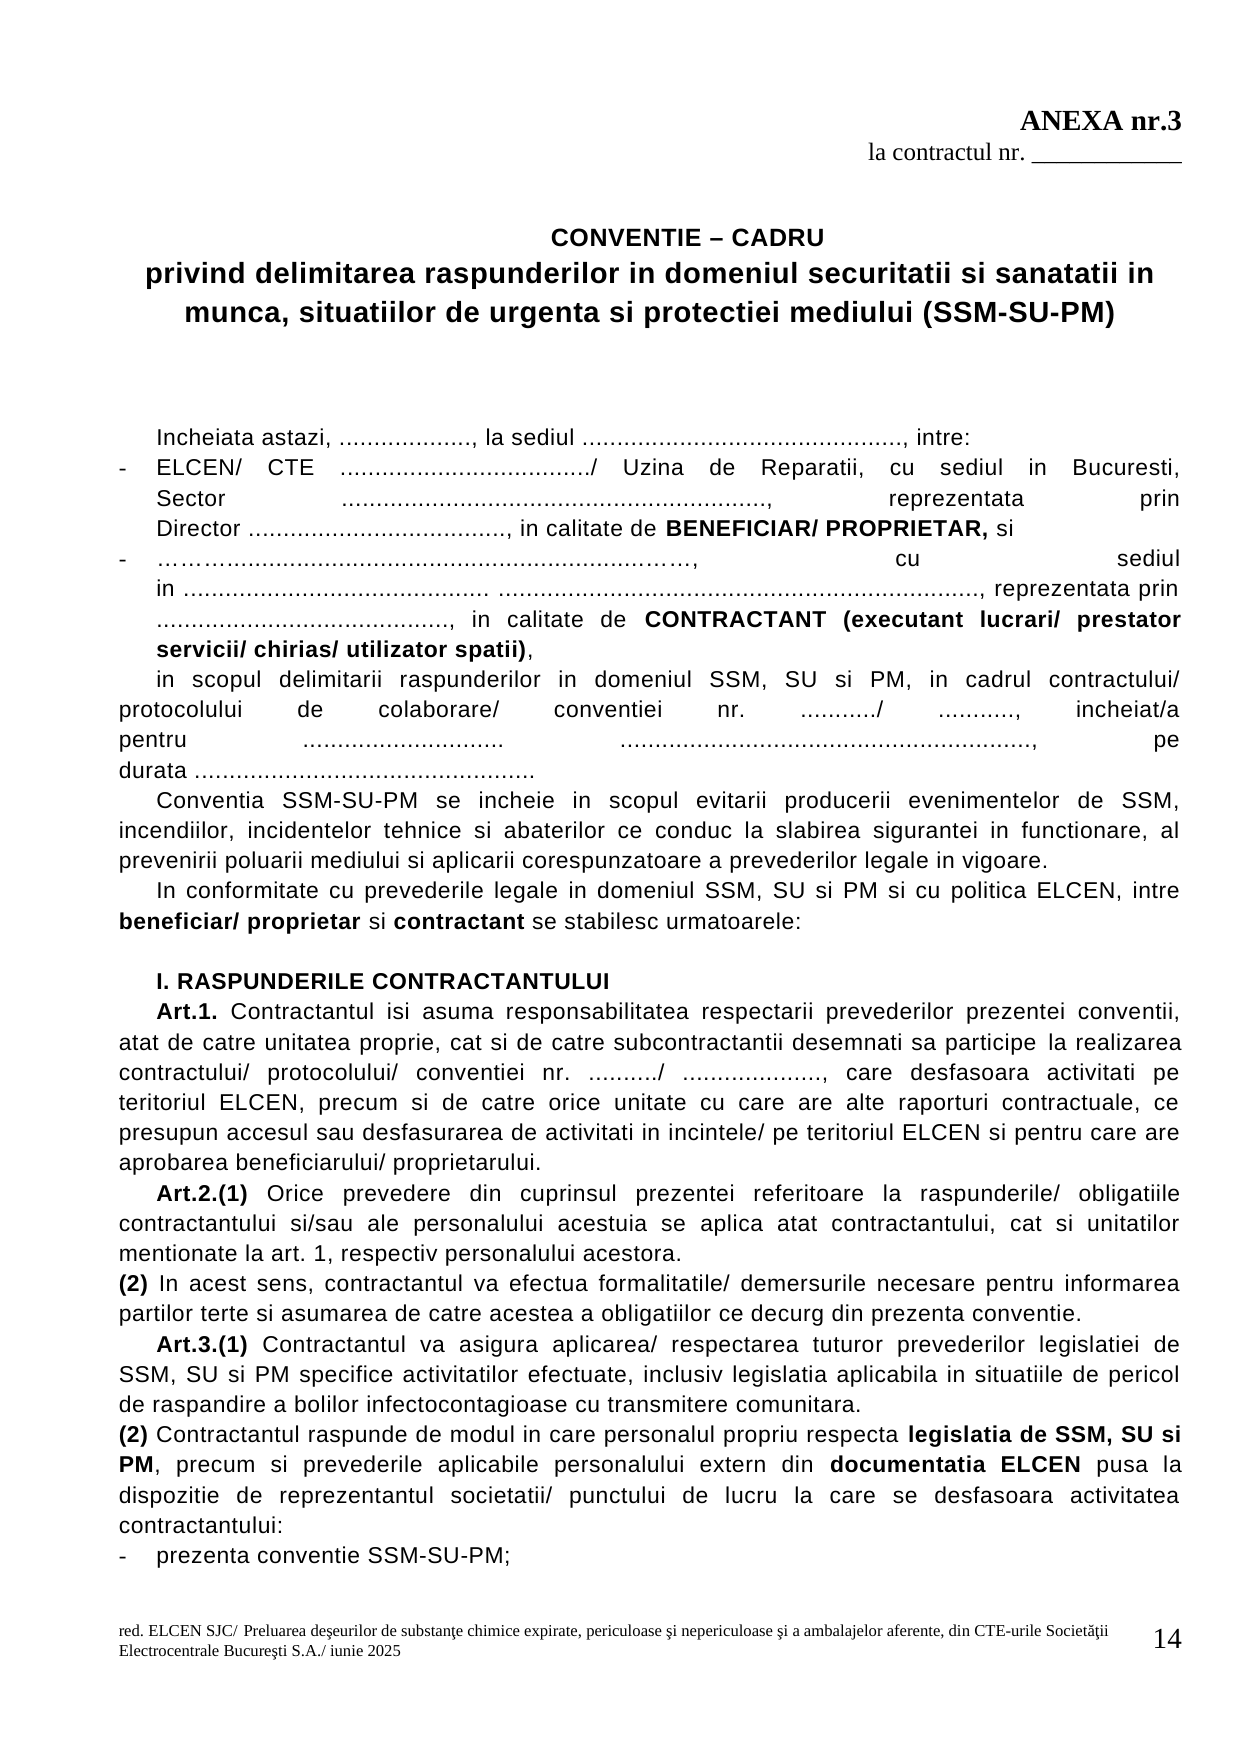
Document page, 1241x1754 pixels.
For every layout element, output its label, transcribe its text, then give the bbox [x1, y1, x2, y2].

text In conformitate cu prevederile legale in domeniul SSM, SU si PM si cu politica ELCEN, intre beneficiar/ proprietar si contractant se stabilesc urmatoarele: [118, 877, 1182, 934]
text privind delimitarea raspunderilor in domeniul securitatii si sanatatii in munca, situatiilor de urgenta si protectiei mediului (SSM-SU-PM) [118, 256, 1182, 328]
list ………............................................................……, cu sediul in ............................................ ....................................................................., reprezentata prin .........................................., in calitate de CONTRACTANT (executant lucrari/ prestator servicii/ chirias/ utilizator spatii), [118, 545, 1182, 662]
text (2) Contractantul raspunde de modul in care personalul propriu respecta legislatia de SSM, SU si PM, precum si prevederile aplicabile personalului extern din documentatia ELCEN pusa la dispozitie de reprezentantul societatii/ punctului de lucru la care se desfasoara activitatea contractantului: [118, 1421, 1182, 1538]
text I. RASPUNDERILE CONTRACTANTULUI [118, 968, 1182, 994]
text Art.2.(1) Orice prevedere din cuprinsul prezentei referitoare la raspunderile/ obligatiile contractantului si/sau ale personalului acestuia se aplica atat contractantului, cat si unitatilor mentionate la art. 1, respectiv personalului acestora. [118, 1179, 1182, 1266]
list prezenta conventie SSM-SU-PM; [118, 1542, 1182, 1568]
text (2) In acest sens, contractantul va efectua formalitatile/ demersurile necesare pentru informarea partilor terte si asumarea de catre acestea a obligatiilor ce decurg din prezenta conventie. [118, 1270, 1182, 1327]
list ELCEN/ CTE ..................................../ Uzina de Reparatii, cu sediul in Bucuresti, Sector ............................................................., reprezentata prin Director ....................................., in calitate de BENEFICIAR/ PROPRIETAR, si [118, 454, 1182, 541]
text in scopul delimitarii raspunderilor in domeniul SSM, SU si PM, in cadrul contractului/ protocolului de colaborare/ conventiei nr. .........../ ..........., incheiat/a pentru ............................. ..........................................................., pe durata ................................................. [118, 666, 1182, 783]
text ANEXA nr.3 [635, 103, 1182, 137]
text Conventia SSM-SU-PM se incheie in scopul evitarii producerii evenimentelor de SSM, incendiilor, incidentelor tehnice si abaterilor ce conduc la slabirea sigurantei in functionare, al prevenirii poluarii mediului si aplicarii corespunzatoare a prevederilor legale in vigoare. [118, 787, 1182, 873]
text Art.3.(1) Contractantul va asigura aplicarea/ respectarea tuturor prevederilor legislatiei de SSM, SU si PM specifice activitatilor efectuate, inclusiv legislatia aplicabila in situatiile de pericol de raspandire a bolilor infectocontagioase cu transmitere comunitara. [118, 1331, 1182, 1417]
text Incheiata astazi, ..................., la sediul .............................................., intre: [118, 424, 1182, 450]
text Art.1. Contractantul isi asuma responsabilitatea respectarii prevederilor prezentei conventii, atat de catre unitatea proprie, cat si de catre subcontractantii desemnati sa participe la realizarea contractului/ protocolului/ conventiei nr. ........../ ...................., care desfasoara activitati pe teritoriul ELCEN, precum si de catre orice unitate cu care are alte raporturi contractuale, ce presupun accesul sau desfasurarea de activitati in incintele/ pe teritoriul ELCEN si pentru care are aprobarea beneficiarului/ proprietarului. [118, 998, 1182, 1176]
subtitle CONVENTIE – CADRU [118, 223, 1182, 252]
text la contractul nr. ____________ [118, 137, 1182, 166]
